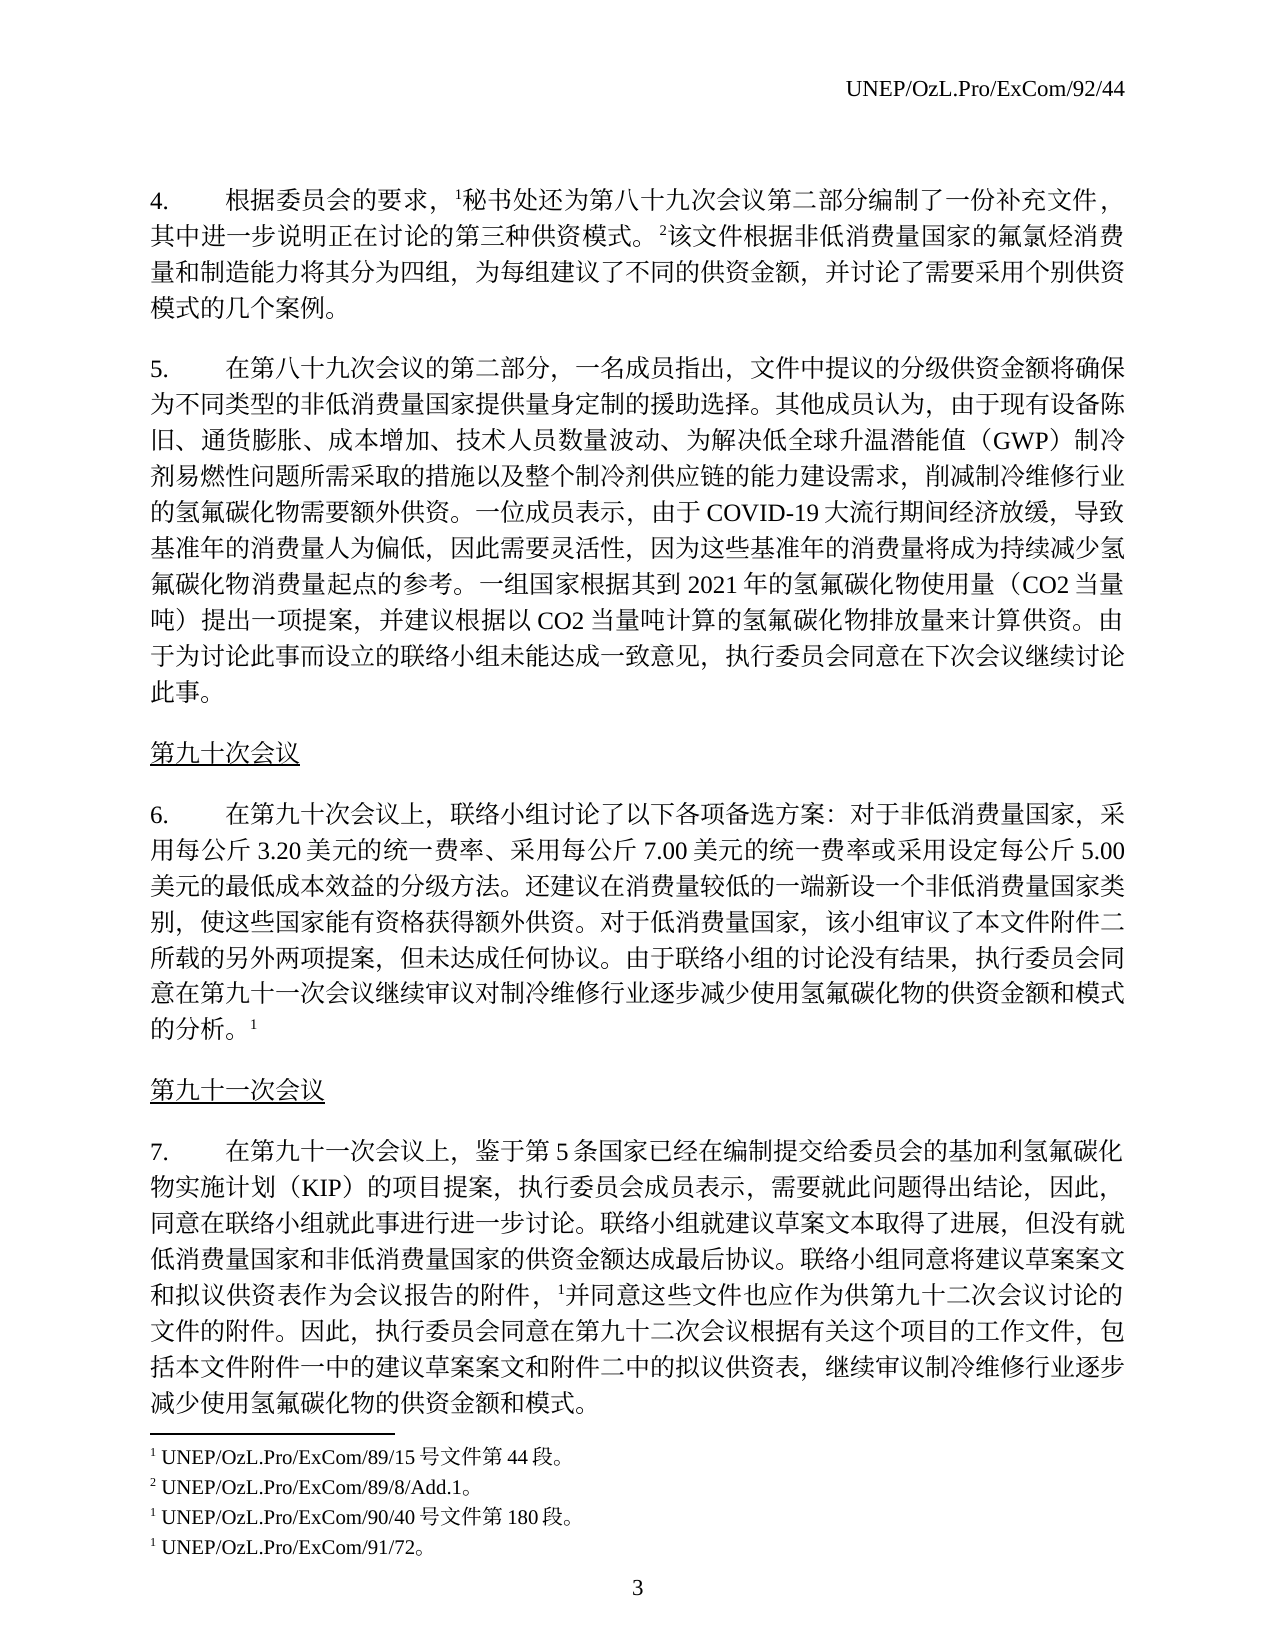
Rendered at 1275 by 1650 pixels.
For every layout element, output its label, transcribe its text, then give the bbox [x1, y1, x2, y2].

subtitle 在第八十九次会议的第二部分，一名成员指出，文件中提议的分级供资金额将确保为不同类型的非低消费量国家提供量身定制的援助选择。其他成员认为，由于现有设备陈旧、通货膨胀、成本增加、技术人员数量波动、为解决低全球升温潜能值（GWP）制冷剂易燃性问题所需采取的措施以及整个制冷剂供应链的能力建设需求，削减制冷维修行业的氢氟碳化物需要额外供资。一位成员表示，由于COVID-19大流行期间经济放缓，导致基准年的消费量人为偏低，因此需要灵活性，因为这些基准年的消费量将成为持续减少氢氟碳化物消费量起点的参考。一组国家根据其到2021年的氢氟碳化物使用量（CO2当量吨）提出一项提案，并建议根据以CO2当量吨计算的氢氟碳化物排放量来计算供资。由于为讨论此事而设立的联络小组未能达成一致意见，执行委员会同意在下次会议继续讨论此事。 [150, 349, 1125, 708]
subtitle 根据委员会的要求，秘书处还为第八十九次会议第二部分编制了一份补充文件，其中进一步说明正在讨论的第三种供资模式。该文件根据非低消费量国家的氟氯烃消费量和制造能力将其分为四组，为每组建议了不同的供资金额，并讨论了需要采用个别供资模式的几个案例。 [150, 180, 1125, 324]
subtitle 第九十一次会议 [150, 1071, 1125, 1107]
subtitle 在第九十次会议上，联络小组讨论了以下各项备选方案：对于非低消费量国家，采用每公斤3.20美元的统一费率、采用每公斤7.00美元的统一费率或采用设定每公斤5.00美元的最低成本效益的分级方法。还建议在消费量较低的一端新设一个非低消费量国家类别，使这些国家能有资格获得额外供资。对于低消费量国家，该小组审议了本文件附件二所载的另外两项提案，但未达成任何协议。由于联络小组的讨论没有结果，执行委员会同意在第九十一次会议继续审议对制冷维修行业逐步减少使用氢氟碳化物的供资金额和模式的分析。 [150, 794, 1125, 1046]
subtitle 第九十次会议 [150, 733, 1125, 769]
subtitle 在第九十一次会议上，鉴于第5条国家已经在编制提交给委员会的基加利氢氟碳化物实施计划（KIP）的项目提案，执行委员会成员表示，需要就此问题得出结论，因此，同意在联络小组就此事进行进一步讨论。联络小组就建议草案文本取得了进展，但没有就低消费量国家和非低消费量国家的供资金额达成最后协议。联络小组同意将建议草案案文和拟议供资表作为会议报告的附件，并同意这些文件也应作为供第九十二次会议讨论的文件的附件。因此，执行委员会同意在第九十二次会议根据有关这个项目的工作文件，包括本文件附件一中的建议草案案文和附件二中的拟议供资表，继续审议制冷维修行业逐步减少使用氢氟碳化物的供资金额和模式。 [150, 1132, 1125, 1419]
